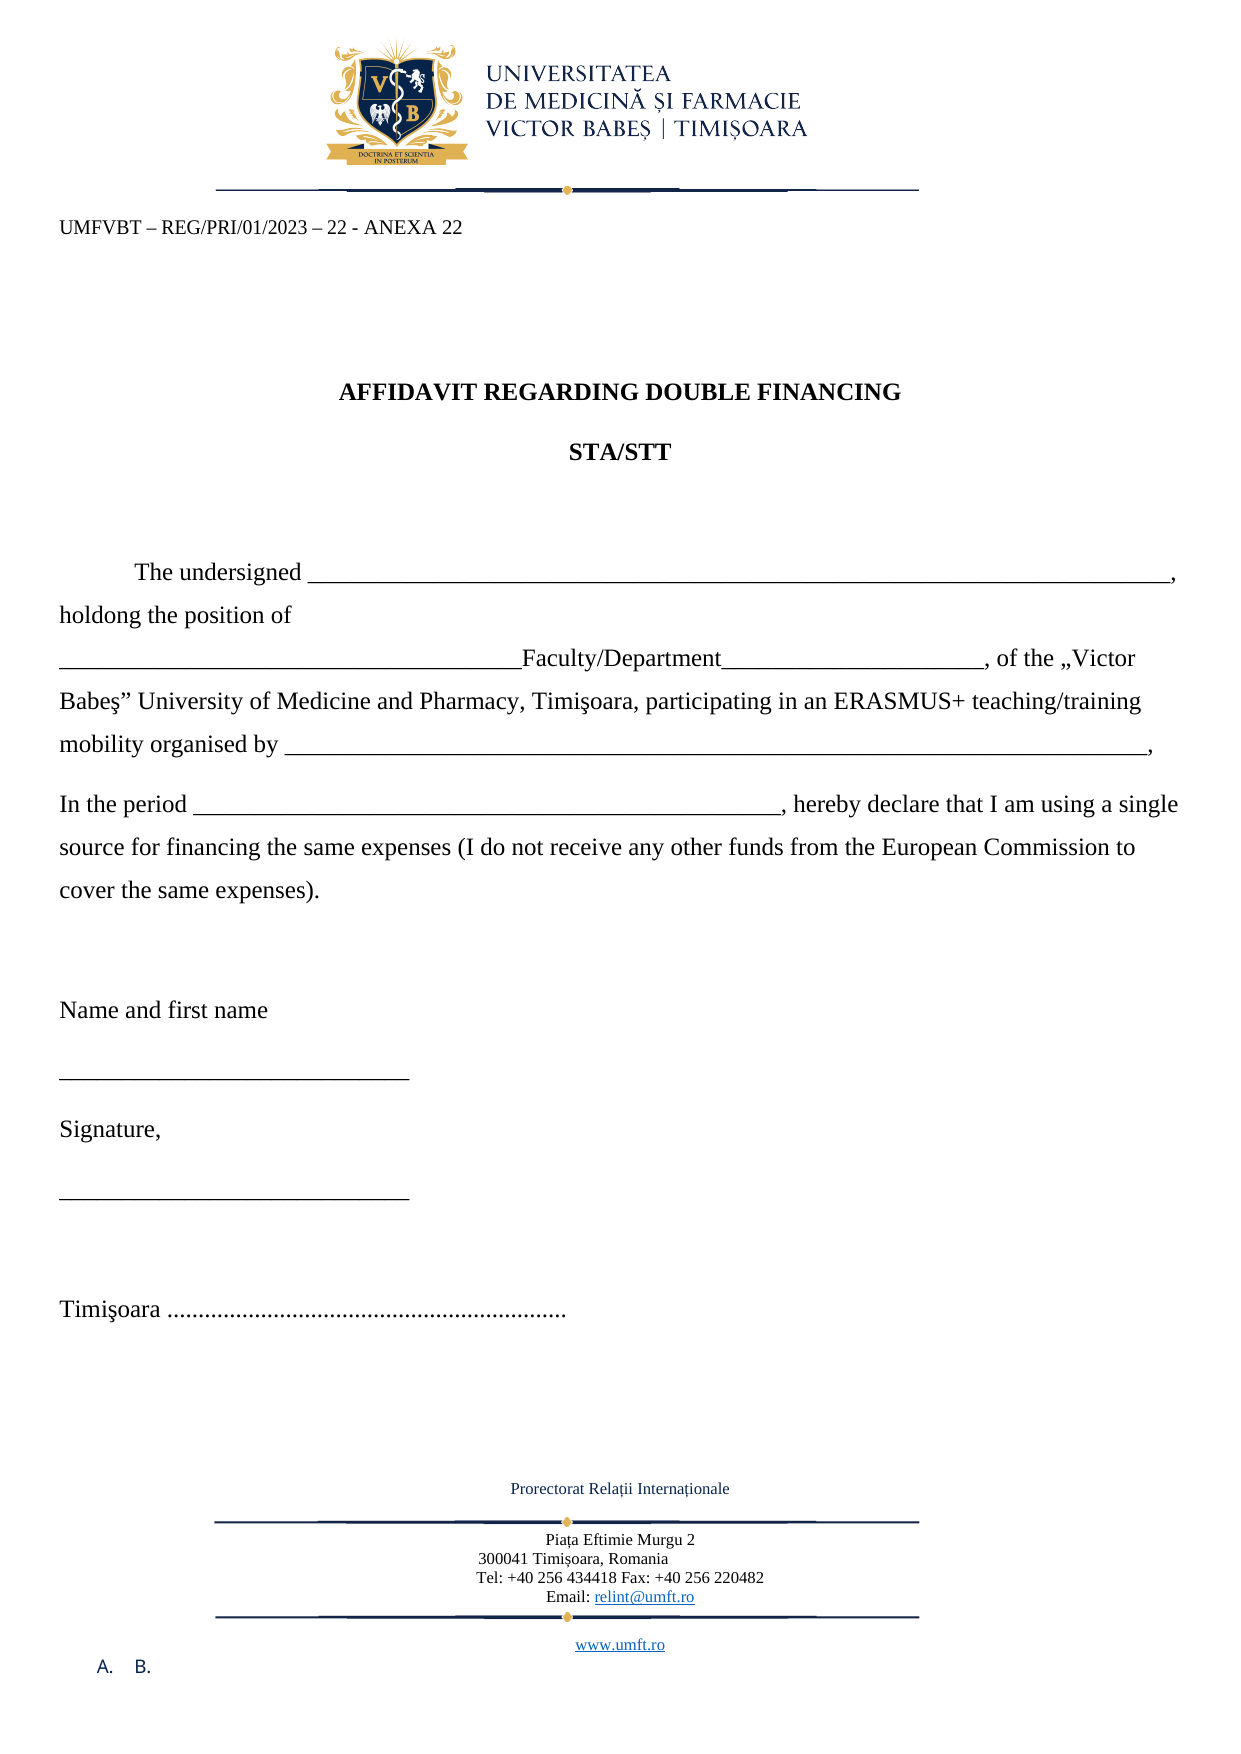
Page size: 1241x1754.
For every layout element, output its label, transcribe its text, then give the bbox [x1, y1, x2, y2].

text UMFVBT – REG/PRI/01/2023 – 22 - ANEXA 22 [59, 215, 1181, 239]
picture [212, 1517, 922, 1527]
text Signature, [59, 1114, 1181, 1143]
picture [326, 34, 808, 165]
text Timişoara ................................................................ [59, 1294, 1181, 1322]
text AFFIDAVIT REGARDING DOUBLE FINANCING [59, 377, 1181, 406]
text The undersigned _____________________________________________________________________, holdong the position of _____________________________________Faculty/Department_____________________, of the „Victor Babeş” University of Medicine and Pharmacy, Timişoara, participating in an ERASMUS+ teaching/training mobility organised by _____________________________________________________________________, [59, 557, 1181, 758]
text In the period _______________________________________________, hereby declare that I am using a single source for financing the same expenses (I do not receive any other funds from the European Commission to cover the same expenses). [59, 789, 1181, 904]
text ____________________________ [59, 1054, 1181, 1083]
picture [212, 1612, 922, 1622]
picture [212, 186, 922, 195]
text Name and first name [59, 995, 1181, 1023]
text STA/STT [59, 437, 1181, 466]
text ____________________________ [59, 1174, 1181, 1203]
